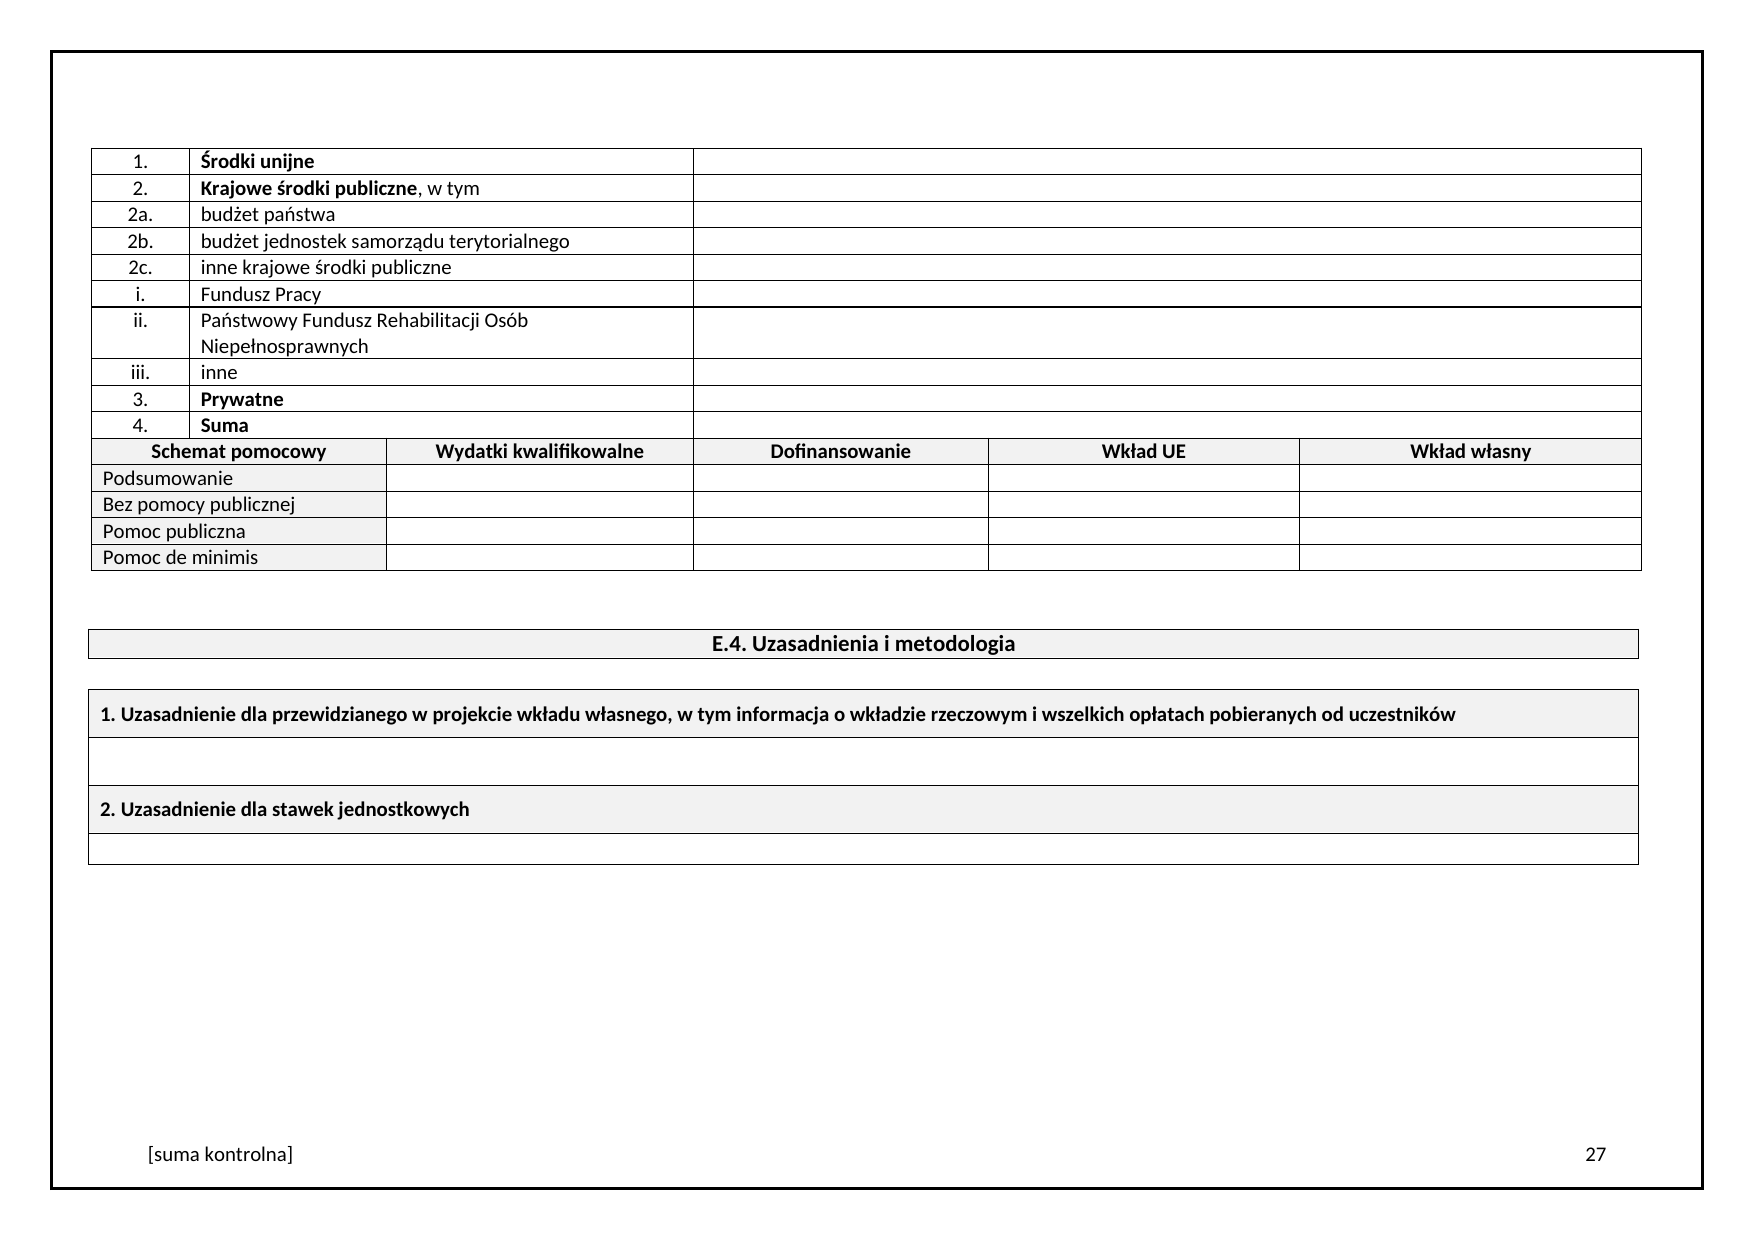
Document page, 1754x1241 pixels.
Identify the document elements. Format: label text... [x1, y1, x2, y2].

table_cell 2. Uzasadnienie dla stawek jednostkowych [89, 786, 1638, 832]
table_cell Dofinansowanie [694, 439, 988, 464]
table_cell Środki unijne [190, 149, 693, 174]
table_cell budżet jednostek samorządu terytorialnego [190, 228, 693, 253]
table_cell Pomoc de minimis [92, 545, 386, 570]
table_cell Wkład własny [1300, 439, 1641, 464]
table_header 1. Uzasadnienie dla przewidzianego w projekcie wkładu własnego, w tym informacja o wkładzie rzeczowym i wszelkich opłatach pobieranych od uczestników [89, 690, 1638, 737]
table_cell [387, 518, 693, 543]
table_cell [694, 545, 988, 570]
table_cell 2b. [92, 228, 189, 253]
table_cell 2. [92, 175, 189, 201]
table_cell [1300, 492, 1641, 517]
table_cell Wydatki kwalifikowalne [387, 439, 693, 464]
table_cell inne krajowe środki publiczne [190, 255, 693, 280]
table_cell [694, 518, 988, 543]
table_cell Państwowy Fundusz Rehabilitacji Osób Niepełnosprawnych [190, 308, 693, 358]
table_cell [694, 255, 1641, 280]
table_cell iii. [92, 359, 189, 385]
table_cell Wkład UE [989, 439, 1299, 464]
table_cell ii. [92, 308, 189, 358]
table_cell [694, 386, 1641, 411]
table_cell 2c. [92, 255, 189, 280]
table_cell Krajowe środki publiczne, w tym [190, 175, 693, 201]
table_cell [694, 359, 1641, 385]
table_cell Suma [190, 412, 693, 438]
table_cell [989, 492, 1299, 517]
table_cell Podsumowanie [92, 465, 386, 491]
table_cell [694, 228, 1641, 253]
table_cell [89, 738, 1638, 785]
table_cell 4. [92, 412, 189, 438]
table_cell Bez pomocy publicznej [92, 492, 386, 517]
table_cell [387, 465, 693, 491]
table_cell 1. [92, 149, 189, 174]
table_cell [694, 149, 1641, 174]
table_cell [989, 545, 1299, 570]
table_cell 2a. [92, 202, 189, 227]
table_cell [694, 492, 988, 517]
table_cell [1300, 465, 1641, 491]
table_cell [989, 518, 1299, 543]
table_cell [989, 465, 1299, 491]
table_cell [387, 492, 693, 517]
table_cell [694, 281, 1641, 306]
table_cell Fundusz Pracy [190, 281, 693, 306]
table_cell Prywatne [190, 386, 693, 411]
table_cell [694, 465, 988, 491]
table_cell budżet państwa [190, 202, 693, 227]
table_header E.4. Uzasadnienia i metodologia [89, 630, 1638, 657]
table_cell [694, 308, 1641, 358]
table_cell [1300, 545, 1641, 570]
table_cell [89, 834, 1638, 863]
table_cell [387, 545, 693, 570]
table_cell Pomoc publiczna [92, 518, 386, 543]
table_cell Schemat pomocowy [92, 439, 386, 464]
table_cell inne [190, 359, 693, 385]
table_cell i. [92, 281, 189, 306]
table_cell 3. [92, 386, 189, 411]
table_cell [1300, 518, 1641, 543]
table_cell [694, 412, 1641, 438]
table_cell [694, 175, 1641, 201]
table_cell [694, 202, 1641, 227]
